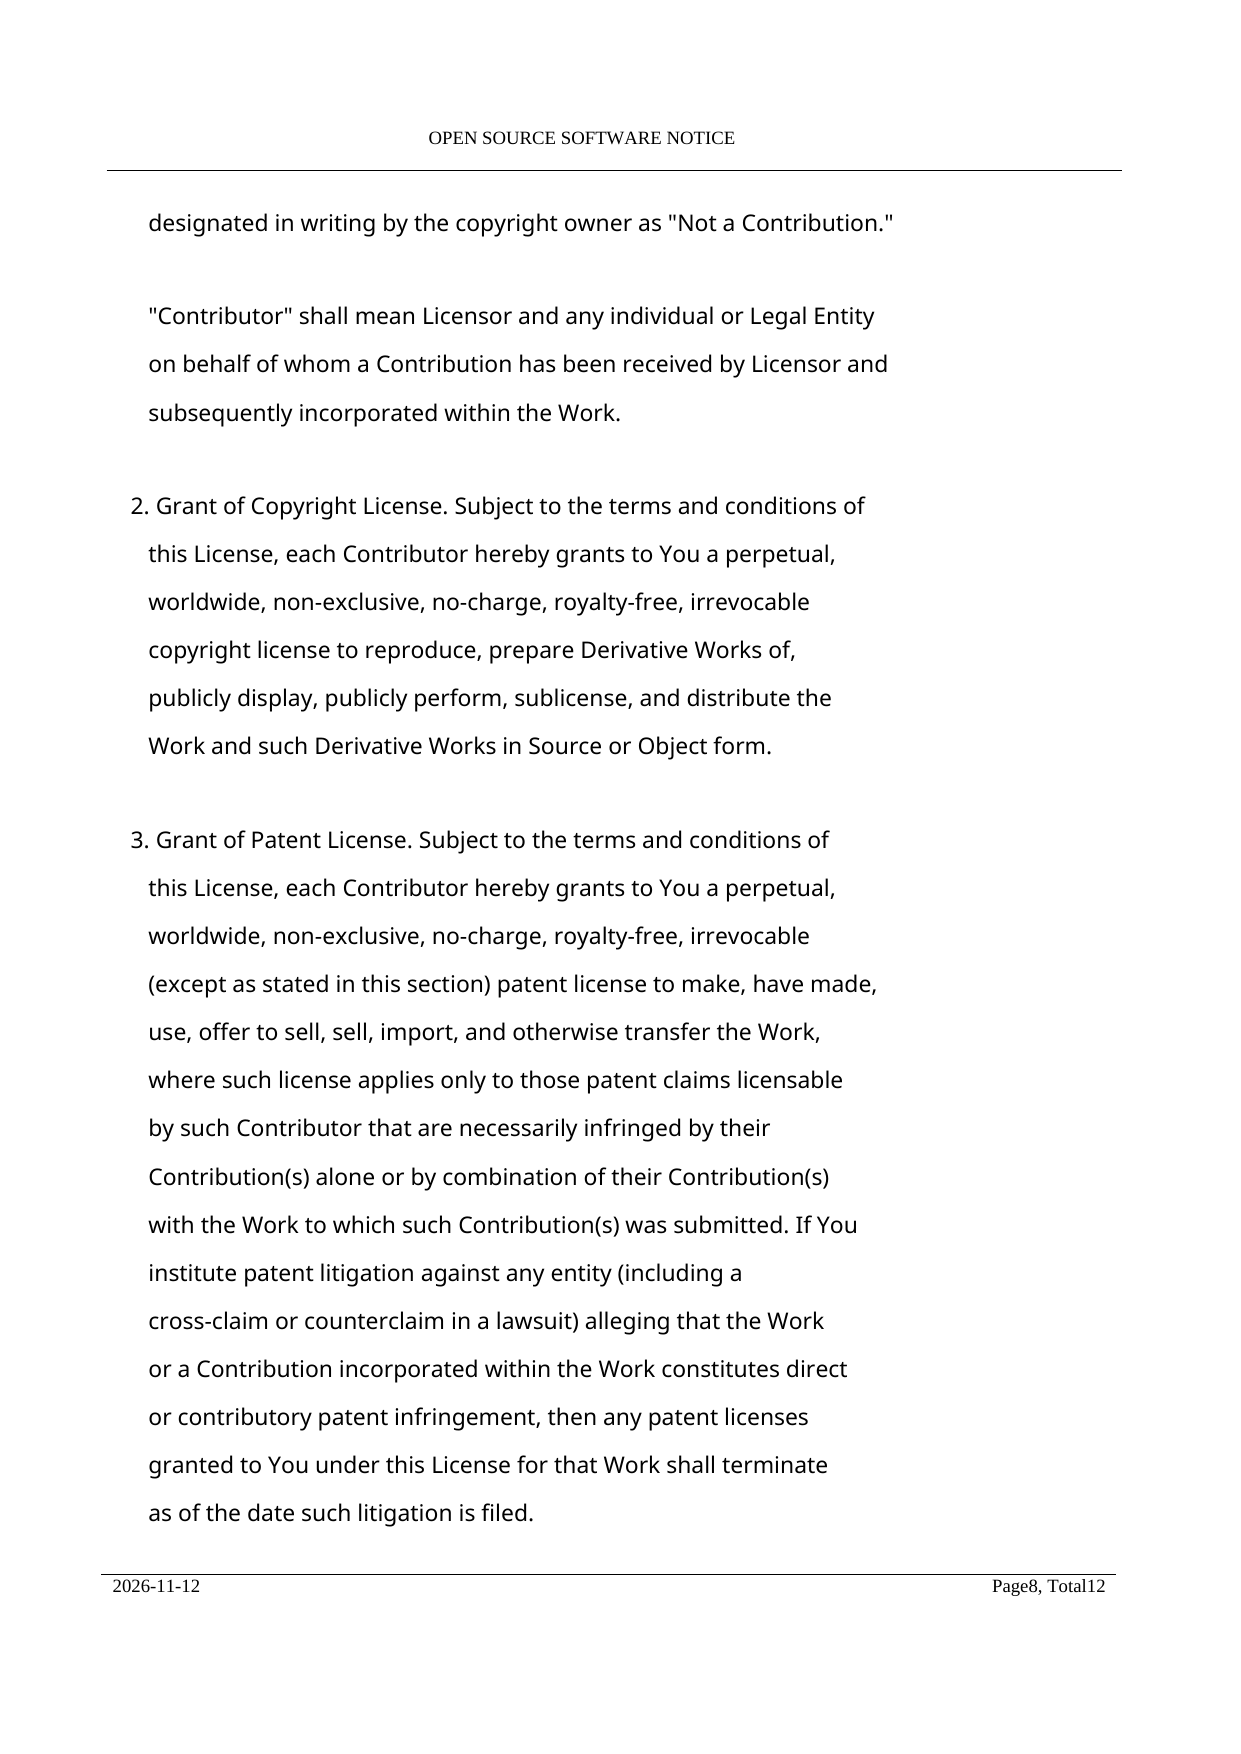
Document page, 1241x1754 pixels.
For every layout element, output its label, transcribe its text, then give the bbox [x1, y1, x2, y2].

text worldwide, non-exclusive, no-charge, royalty-free, irrevocable [112, 585, 1128, 618]
text use, offer to sell, sell, import, and otherwise transfer the Work, [112, 1015, 1128, 1048]
text (except as stated in this section) patent license to make, have made, [112, 967, 1128, 1000]
text cross-claim or counterclaim in a lawsuit) alleging that the Work [112, 1304, 1128, 1337]
text where such license applies only to those patent claims licensable [112, 1063, 1128, 1096]
text this License, each Contributor hereby grants to You a perpetual, [112, 871, 1128, 903]
text Work and such Derivative Works in Source or Object form. [112, 730, 1128, 762]
text publicly display, publicly perform, sublicense, and distribute the [112, 682, 1128, 714]
text 3. Grant of Patent License. Subject to the terms and conditions of [112, 823, 1128, 855]
text granted to You under this License for that Work shall terminate [112, 1448, 1128, 1481]
text this License, each Contributor hereby grants to You a perpetual, [112, 537, 1128, 570]
text Contribution(s) alone or by combination of their Contribution(s) [112, 1160, 1128, 1192]
text on behalf of whom a Contribution has been received by Licensor and [112, 348, 1128, 380]
text 2. Grant of Copyright License. Subject to the terms and conditions of [112, 489, 1128, 522]
text with the Work to which such Contribution(s) was submitted. If You [112, 1208, 1128, 1240]
text worldwide, non-exclusive, no-charge, royalty-free, irrevocable [112, 919, 1128, 952]
text designated in writing by the copyright owner as "Not a Contribution." [112, 206, 1128, 239]
text institute patent litigation against any entity (including a [112, 1256, 1128, 1288]
text or a Contribution incorporated within the Work constitutes direct [112, 1352, 1128, 1385]
text subsequently incorporated within the Work. [112, 396, 1128, 428]
text or contributory patent infringement, then any patent licenses [112, 1400, 1128, 1433]
text "Contributor" shall mean Licensor and any individual or Legal Entity [112, 299, 1128, 332]
text by such Contributor that are necessarily infringed by their [112, 1112, 1128, 1144]
text as of the date such litigation is filed. [112, 1497, 1128, 1529]
text copyright license to reproduce, prepare Derivative Works of, [112, 633, 1128, 666]
